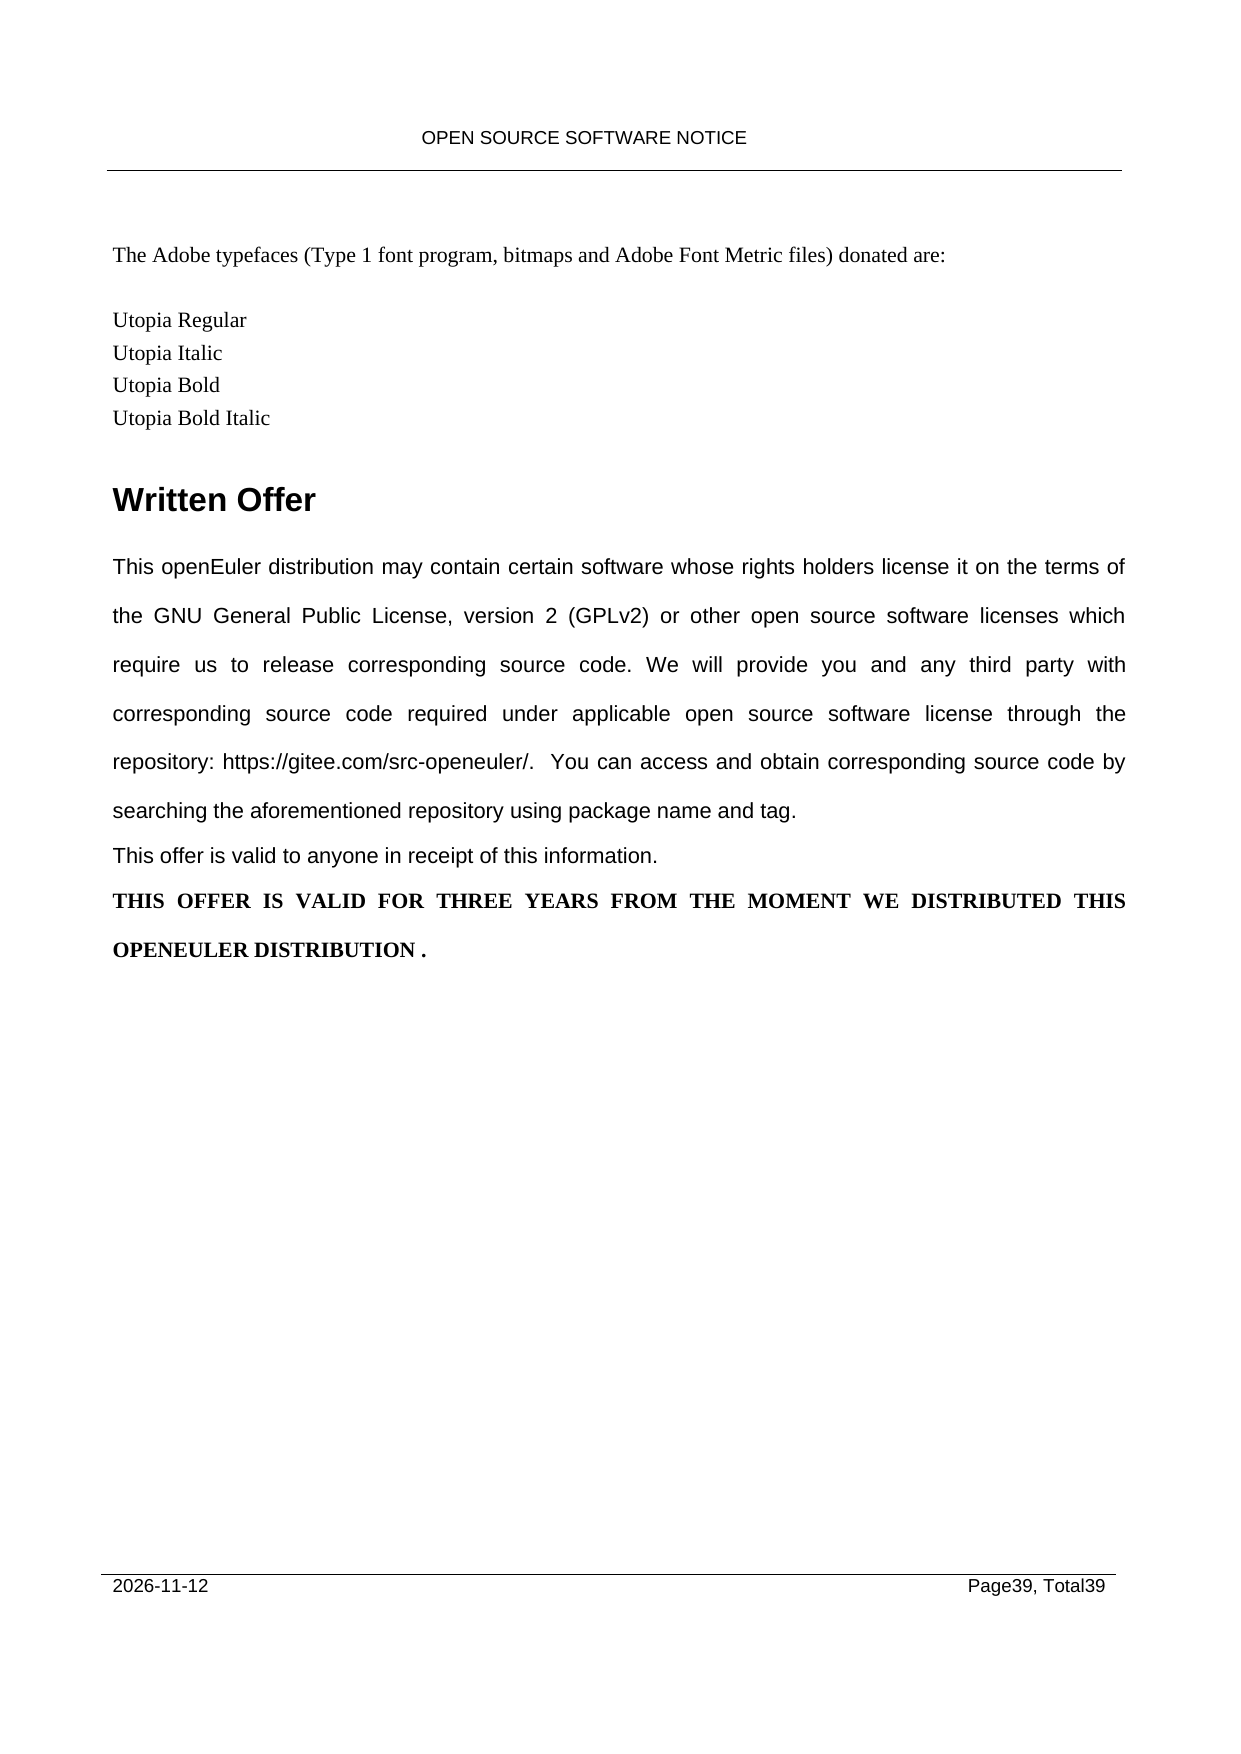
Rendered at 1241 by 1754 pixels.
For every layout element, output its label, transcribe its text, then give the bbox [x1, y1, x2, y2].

text Utopia Bold Italic [112, 401, 1128, 466]
text Utopia Regular [112, 304, 1128, 336]
text THIS OFFER IS VALID FOR THREE YEARS FROM THE MOMENT WE DISTRIBUTED THIS OPENEULER DISTRIBUTION . [112, 884, 1128, 966]
text Written Offer [112, 466, 1128, 531]
text Utopia Bold [112, 369, 1128, 401]
text Utopia Italic [112, 336, 1128, 369]
text This openEuler distribution may contain certain software whose rights holders license it on the terms of the GNU General Public License, version 2 (GPLv2) or other open source software licenses which require us to release corresponding source code. We will provide you and any third party with corresponding source code required under applicable open source software license through the repository: https://gitee.com/src-openeuler/. You can access and obtain corresponding source code by searching the aforementioned repository using package name and tag. [112, 551, 1128, 827]
text This offer is valid to anyone in receipt of this information. [112, 839, 1128, 872]
text The Adobe typefaces (Type 1 font program, bitmaps and Adobe Font Metric files) donated are: [112, 239, 1128, 271]
